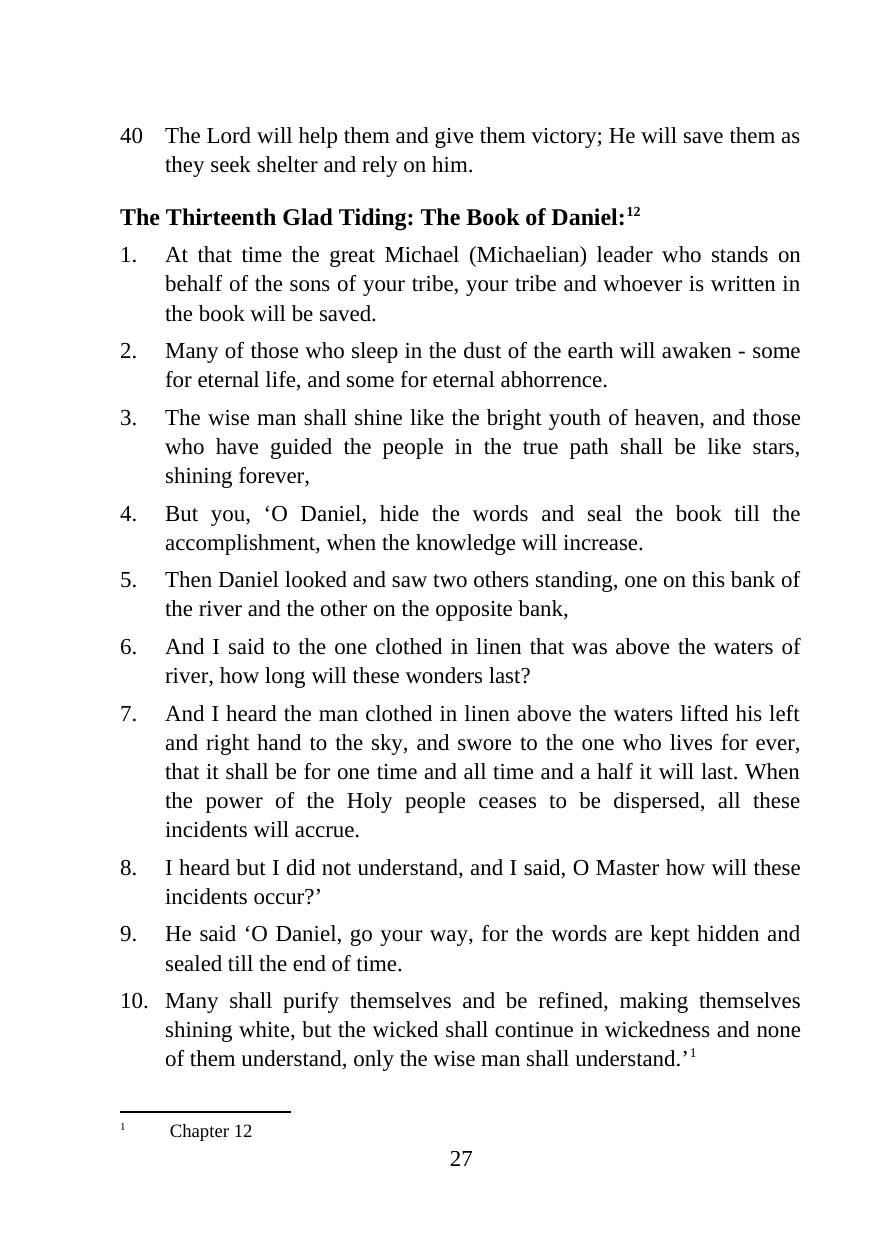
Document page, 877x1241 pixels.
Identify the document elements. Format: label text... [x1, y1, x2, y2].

text 6. And I said to the one clothed in linen that was above the waters of river, how long will these wonders last? [120, 631, 802, 689]
text 40 The Lord will help them and give them victory; He will save them as they seek shelter and rely on him. [120, 120, 802, 178]
text 5. Then Daniel looked and saw two others standing, one on this bank of the river and the other on the opposite bank, [120, 564, 802, 623]
subtitle The Thirteenth Glad Tiding: The Book of Daniel:12 [120, 203, 802, 231]
text 10. Many shall purify themselves and be refined, making themselves shining white, but the wicked shall continue in wickedness and none of them understand, only the wise man shall understand.’ [120, 985, 802, 1073]
text 4. But you, ‘O Daniel, hide the words and seal the book till the accomplishment, when the knowledge will increase. [120, 498, 802, 556]
text 8. I heard but I did not understand, and I said, O Master how will these incidents occur?’ [120, 852, 802, 910]
text 1. At that time the great Michael (Michaelian) leader who stands on behalf of the sons of your tribe, your tribe and whoever is written in the book will be saved. [120, 239, 802, 327]
text 7. And I heard the man clothed in linen above the waters lifted his left and right hand to the sky, and swore to the one who lives for ever, that it shall be for one time and all time and a half it will last. When the power of the Holy people ceases to be dispersed, all these incidents will accrue. [120, 698, 802, 843]
text 3. The wise man shall shine like the bright youth of heaven, and those who have guided the people in the true path shall be like stars, shining forever, [120, 402, 802, 489]
text 2. Many of those who sleep in the dust of the earth will awaken - some for eternal life, and some for eternal abhorrence. [120, 335, 802, 393]
text 9. He said ‘O Daniel, go your way, for the words are kept hidden and sealed till the end of time. [120, 918, 802, 977]
